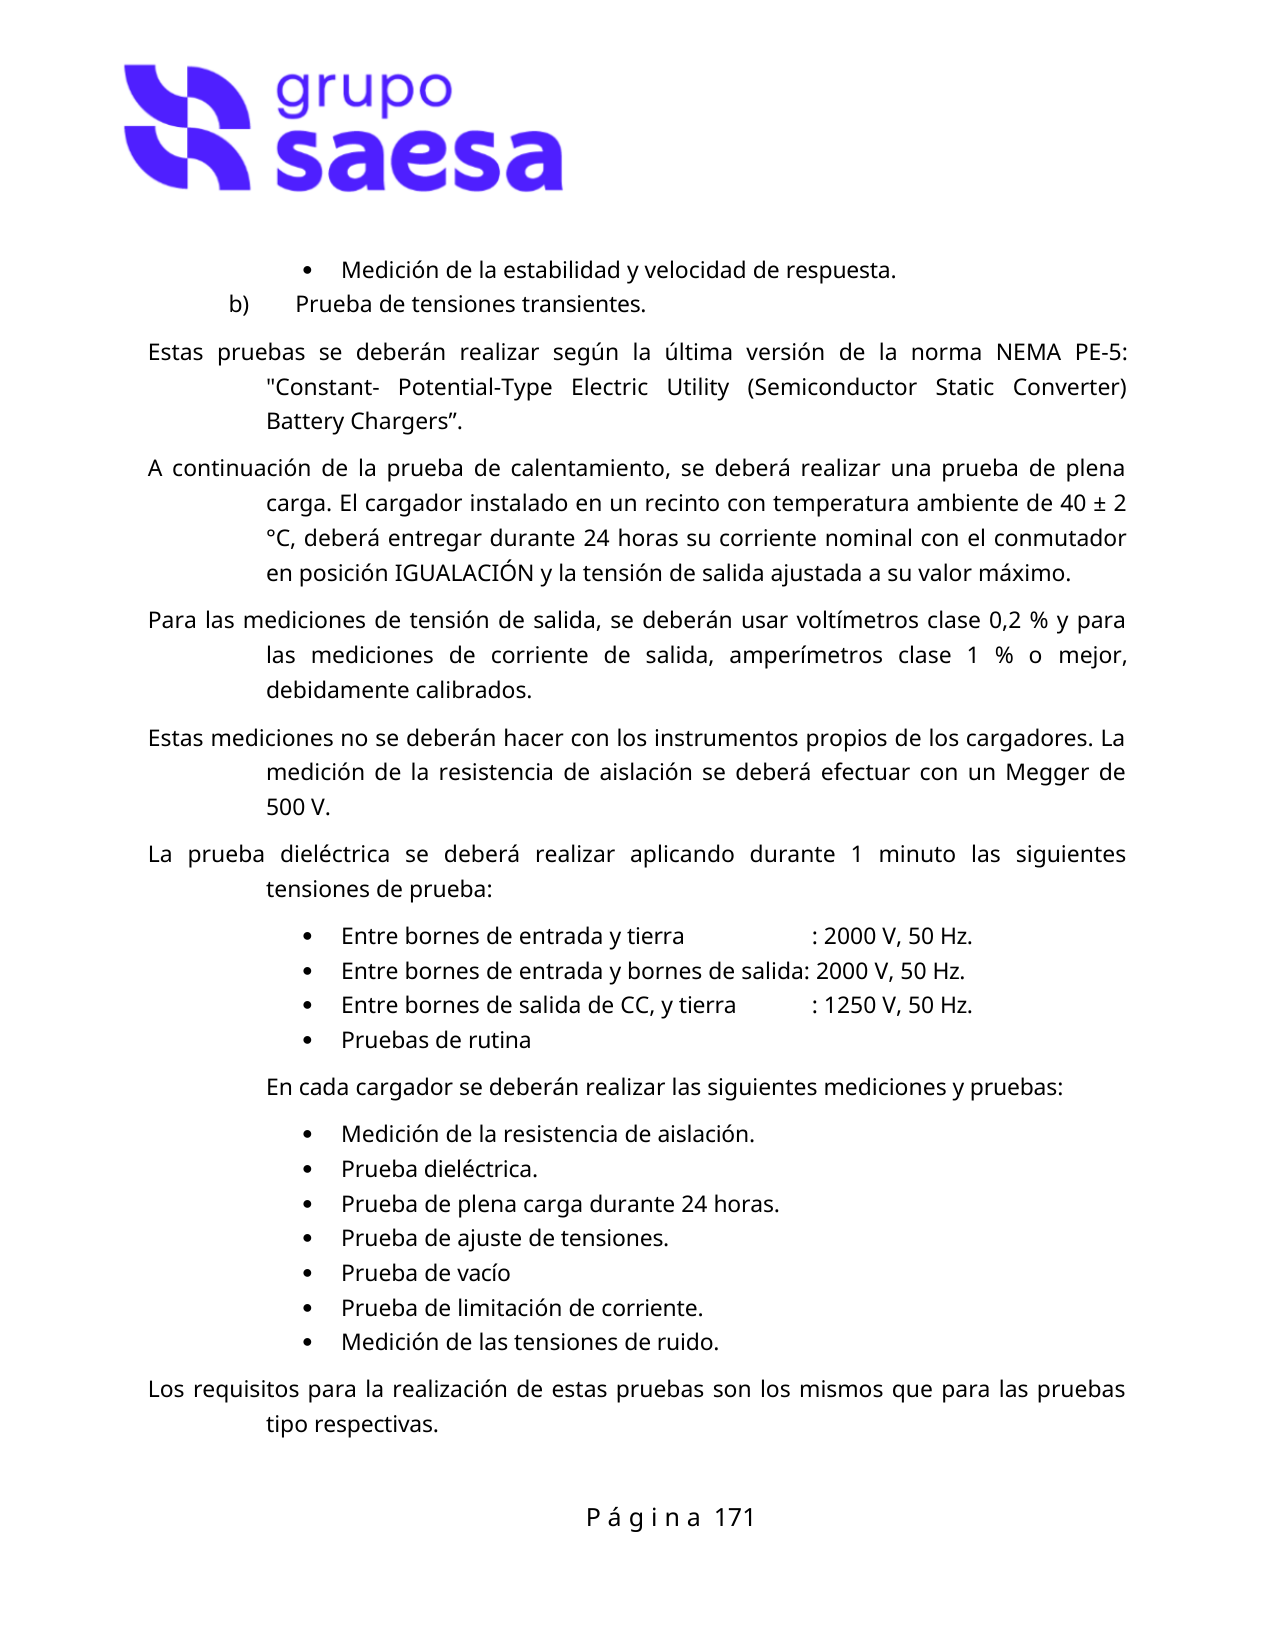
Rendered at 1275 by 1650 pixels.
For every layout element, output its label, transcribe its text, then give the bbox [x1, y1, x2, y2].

list Prueba dieléctrica. [303, 1153, 1162, 1184]
list Medición de la resistencia de aislación. [303, 1118, 1162, 1149]
list Entre bornes de entrada y tierra : 2000 V, 50 Hz. [303, 920, 1162, 951]
list Medición de las tensiones de ruido. [303, 1326, 1162, 1357]
text La prueba dieléctrica se deberá realizar aplicando durante 1 minuto las siguientes tensiones de prueba: [148, 838, 1127, 904]
list Prueba de limitación de corriente. [303, 1292, 1162, 1323]
list Prueba de tensiones transientes. [228, 288, 1162, 320]
text En cada cargador se deberán realizar las siguientes mediciones y pruebas: [266, 1071, 1162, 1102]
text A continuación de la prueba de calentamiento, se deberá realizar una prueba de plena carga. El cargador instalado en un recinto con temperatura ambiente de 40 ± 2 °C, deberá entregar durante 24 horas su corriente nominal con el conmutador en posición IGUALACIÓN y la tensión de salida ajustada a su valor máximo. [148, 452, 1127, 588]
list Pruebas de rutina [303, 1024, 1162, 1055]
list Entre bornes de entrada y bornes de salida: 2000 V, 50 Hz. [303, 955, 1162, 986]
list Medición de la estabilidad y velocidad de respuesta. [303, 254, 1162, 285]
text Para las mediciones de tensión de salida, se deberán usar voltímetros clase 0,2 % y para las mediciones de corriente de salida, amperímetros clase 1 % o mejor, debidamente calibrados. [148, 603, 1128, 705]
list Prueba de plena carga durante 24 horas. [303, 1188, 1162, 1219]
list Prueba de ajuste de tensiones. [303, 1222, 1162, 1253]
list Prueba de vacío [303, 1257, 1162, 1288]
list Entre bornes de salida de CC, y tierra : 1250 V, 50 Hz. [303, 989, 1162, 1021]
text Los requisitos para la realización de estas pruebas son los mismos que para las pruebas tipo respectivas. [148, 1373, 1127, 1440]
text Estas mediciones no se deberán hacer con los instrumentos propios de los cargadores. La medición de la resistencia de aislación se deberá efectuar con un Megger de 500 V. [148, 722, 1127, 822]
text Estas pruebas se deberán realizar según la última versión de la norma NEMA PE-5: "Constant- Potential-Type Electric Utility (Semiconductor Static Converter) Battery Chargers”. [148, 336, 1128, 436]
picture [112, 55, 569, 196]
